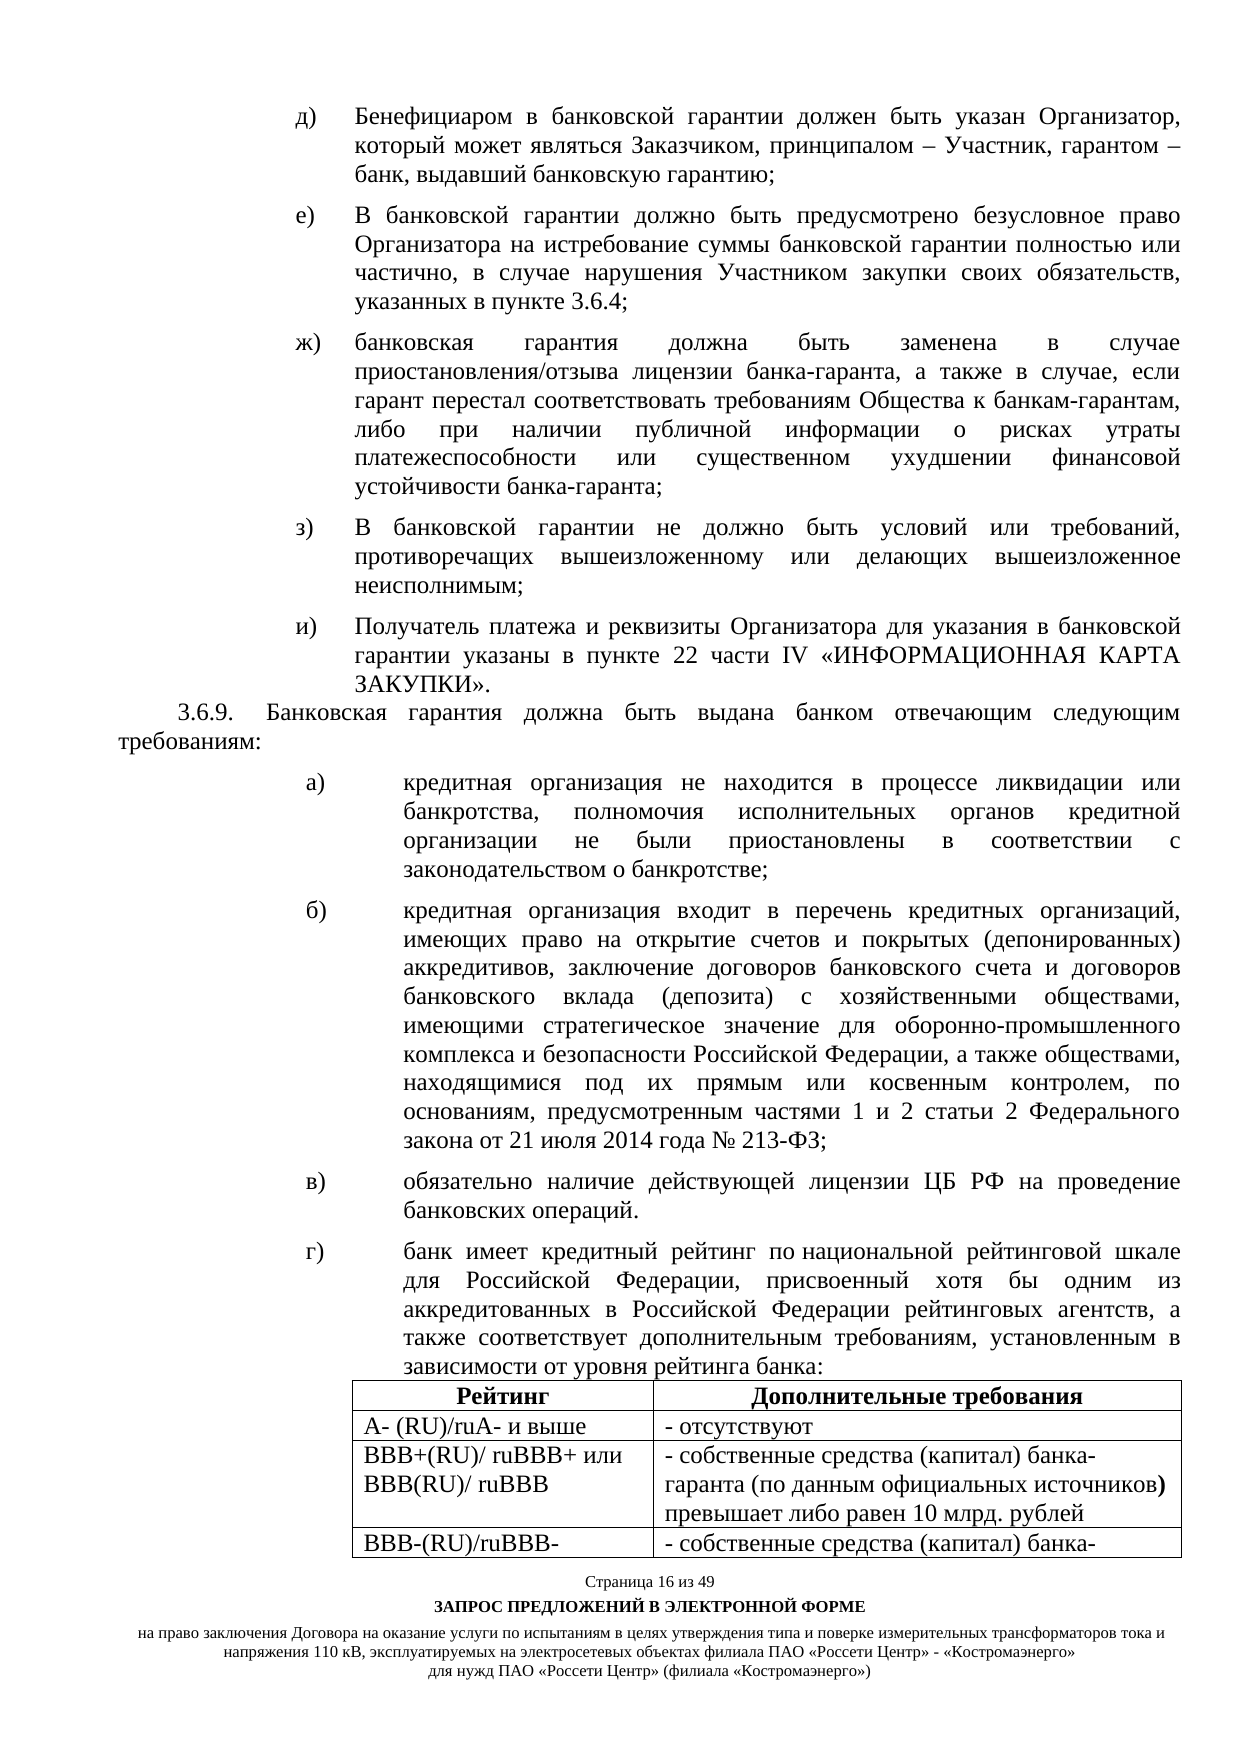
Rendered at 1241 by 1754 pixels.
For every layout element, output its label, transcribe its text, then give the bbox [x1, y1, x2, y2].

subtitle Банковская гарантия должна быть выдана банком отвечающим следующим требованиям: [118, 697, 1181, 755]
table_cell BBB+(RU)/ ruBBB+ или BBB(RU)/ ruBBB [353, 1441, 653, 1527]
list кредитная организация не находится в процессе ликвидации или банкротства, полномочия исполнительных органов кредитной организации не были приостановлены в соответствии с законодательством о банкротстве; [306, 767, 1181, 882]
list В банковской гарантии должно быть предусмотрено безусловное право Организатора на истребование суммы банковской гарантии полностью или частично, в случае нарушения Участником закупки своих обязательств, указанных в пункте 3.6.4; [295, 200, 1181, 315]
table_cell - отсутствуют [654, 1411, 1181, 1439]
table_header Дополнительные требования [654, 1381, 1181, 1410]
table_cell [654, 1528, 1181, 1557]
table_cell BBB-(RU)/ruBBB- [353, 1528, 653, 1557]
list банковская гарантия должна быть заменена в случае приостановления/отзыва лицензии банка-гаранта, а также в случае, если гарант перестал соответствовать требованиям Общества к банкам-гарантам, либо при наличии публичной информации о рисках утраты платежеспособности или существенном ухудшении финансовой устойчивости банка-гаранта; [295, 327, 1181, 500]
table_cell A- (RU)/ruA- и выше [353, 1411, 653, 1439]
table_header Рейтинг [353, 1381, 653, 1410]
list В банковской гарантии не должно быть условий или требований, противоречащих вышеизложенному или делающих вышеизложенное неисполнимым; [295, 512, 1181, 599]
list обязательно наличие действующей лицензии ЦБ РФ на проведение банковских операций. [306, 1166, 1181, 1224]
list Получатель платежа и реквизиты Организатора для указания в банковской гарантии указаны в пункте 22 части IV «ИНФОРМАЦИОННАЯ КАРТА ЗАКУПКИ». [295, 611, 1181, 697]
table_cell - собственные средства (капитал) банка-гаранта (по данным официальных источников) превышает либо равен 10 млрд. рублей [654, 1441, 1181, 1527]
list Бенефициаром в банковской гарантии должен быть указан Организатор, который может являться Заказчиком, принципалом – Участник, гарантом – банк, выдавший банковскую гарантию; [295, 101, 1181, 187]
list банк имеет кредитный рейтинг по национальной рейтинговой шкале для Российской Федерации, присвоенный хотя бы одним из аккредитованных в Российской Федерации рейтинговых агентств, а также соответствует дополнительным требованиям, установленным в зависимости от уровня рейтинга банка: [306, 1236, 1181, 1380]
list кредитная организация входит в перечень кредитных организаций, имеющих право на открытие счетов и покрытых (депонированных) аккредитивов, заключение договоров банковского счета и договоров банковского вклада (депозита) с хозяйственными обществами, имеющими стратегическое значение для оборонно-промышленного комплекса и безопасности Российской Федерации, а также обществами, находящимися под их прямым или косвенным контролем, по основаниям, предусмотренным частями 1 и 2 статьи 2 Федерального закона от 21 июля 2014 года № 213-ФЗ; [306, 895, 1181, 1154]
